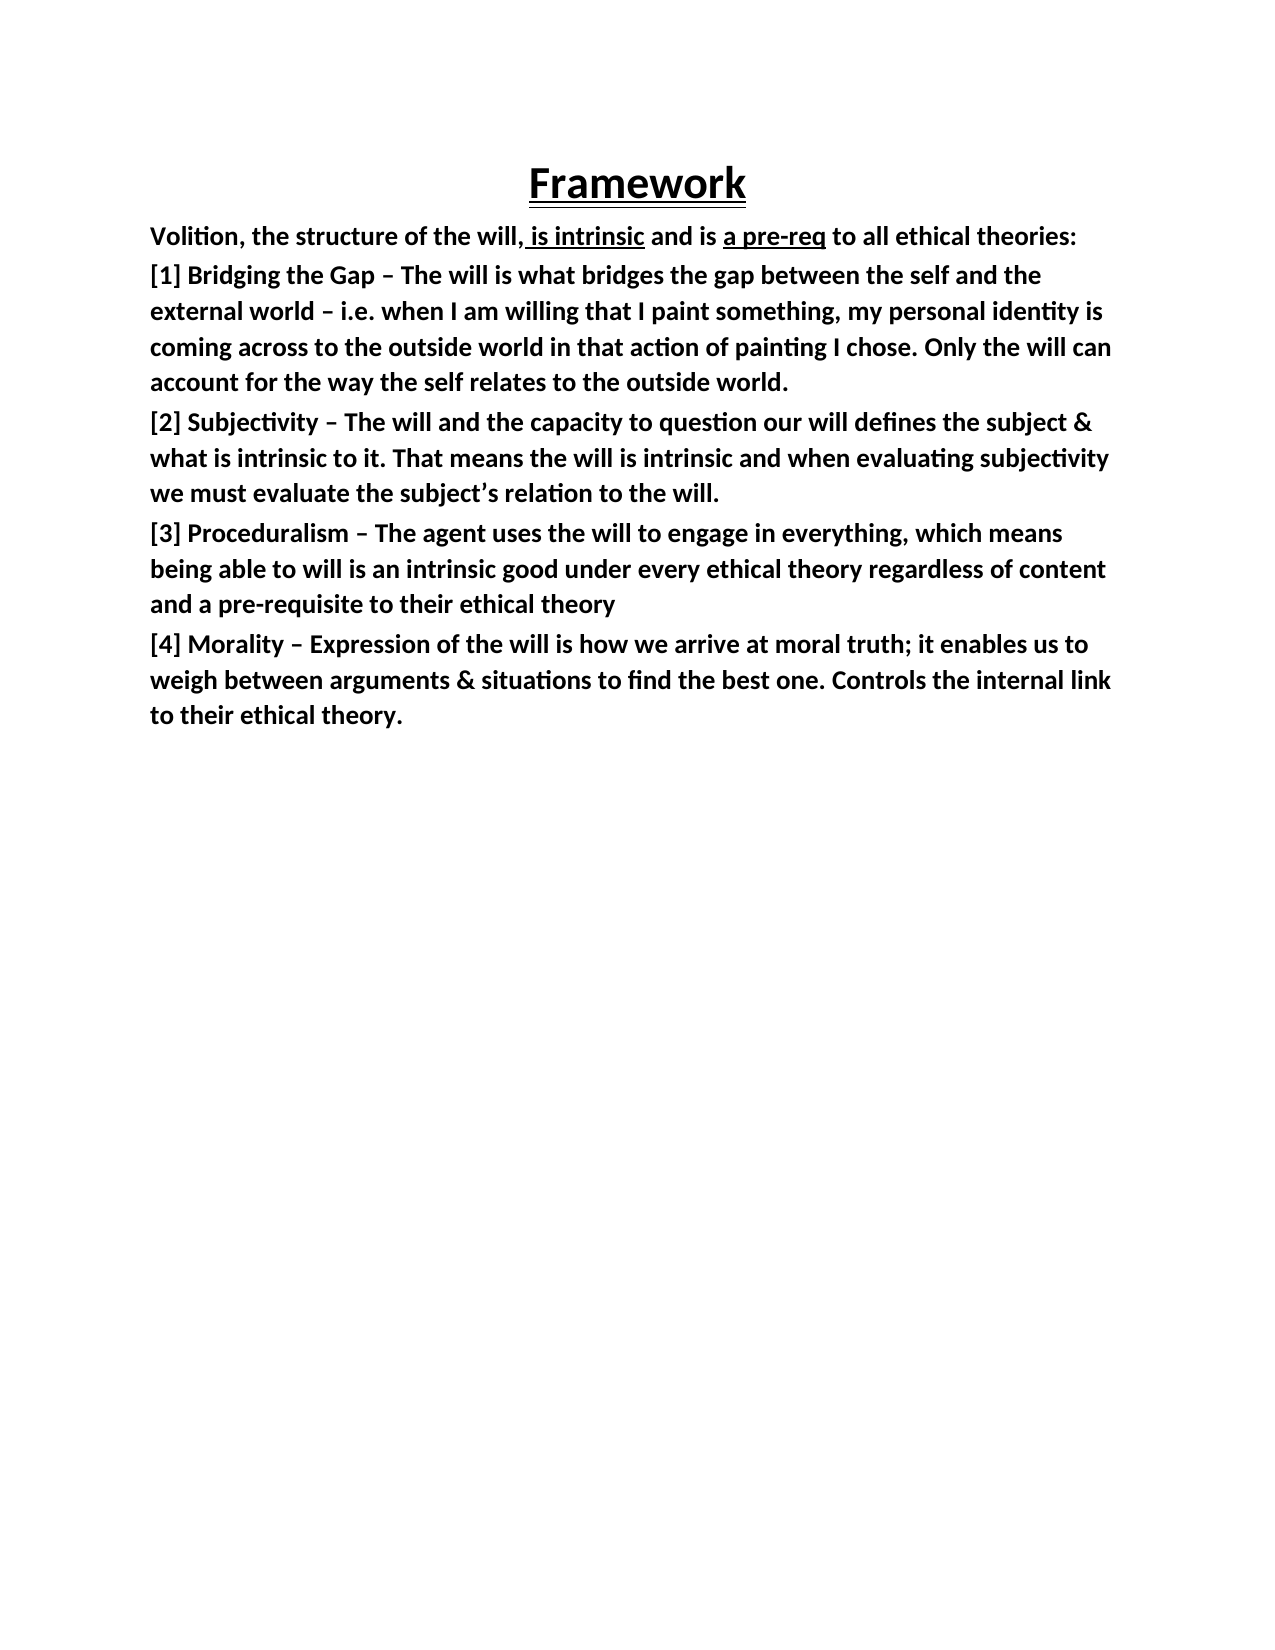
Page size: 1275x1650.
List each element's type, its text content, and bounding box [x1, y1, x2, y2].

subtitle [4] Morality – Expression of the will is how we arrive at moral truth; it enables us to weigh between arguments & situations to find the best one. Controls the internal link to their ethical theory. [150, 627, 1125, 731]
subtitle Framework [150, 154, 1125, 210]
subtitle [2] Subjectivity – The will and the capacity to question our will defines the subject & what is intrinsic to it. That means the will is intrinsic and when evaluating subjectivity we must evaluate the subject’s relation to the will. [150, 405, 1125, 509]
subtitle Volition, the structure of the will, is intrinsic and is a pre-req to all ethical theories: [150, 219, 1125, 252]
subtitle [3] Proceduralism – The agent uses the will to engage in everything, which means being able to will is an intrinsic good under every ethical theory regardless of content and a pre-requisite to their ethical theory [150, 516, 1125, 620]
subtitle [1] Bridging the Gap – The will is what bridges the gap between the self and the external world – i.e. when I am willing that I paint something, my personal identity is coming across to the outside world in that action of painting I chose. Only the will can account for the way the self relates to the outside world. [150, 258, 1125, 398]
